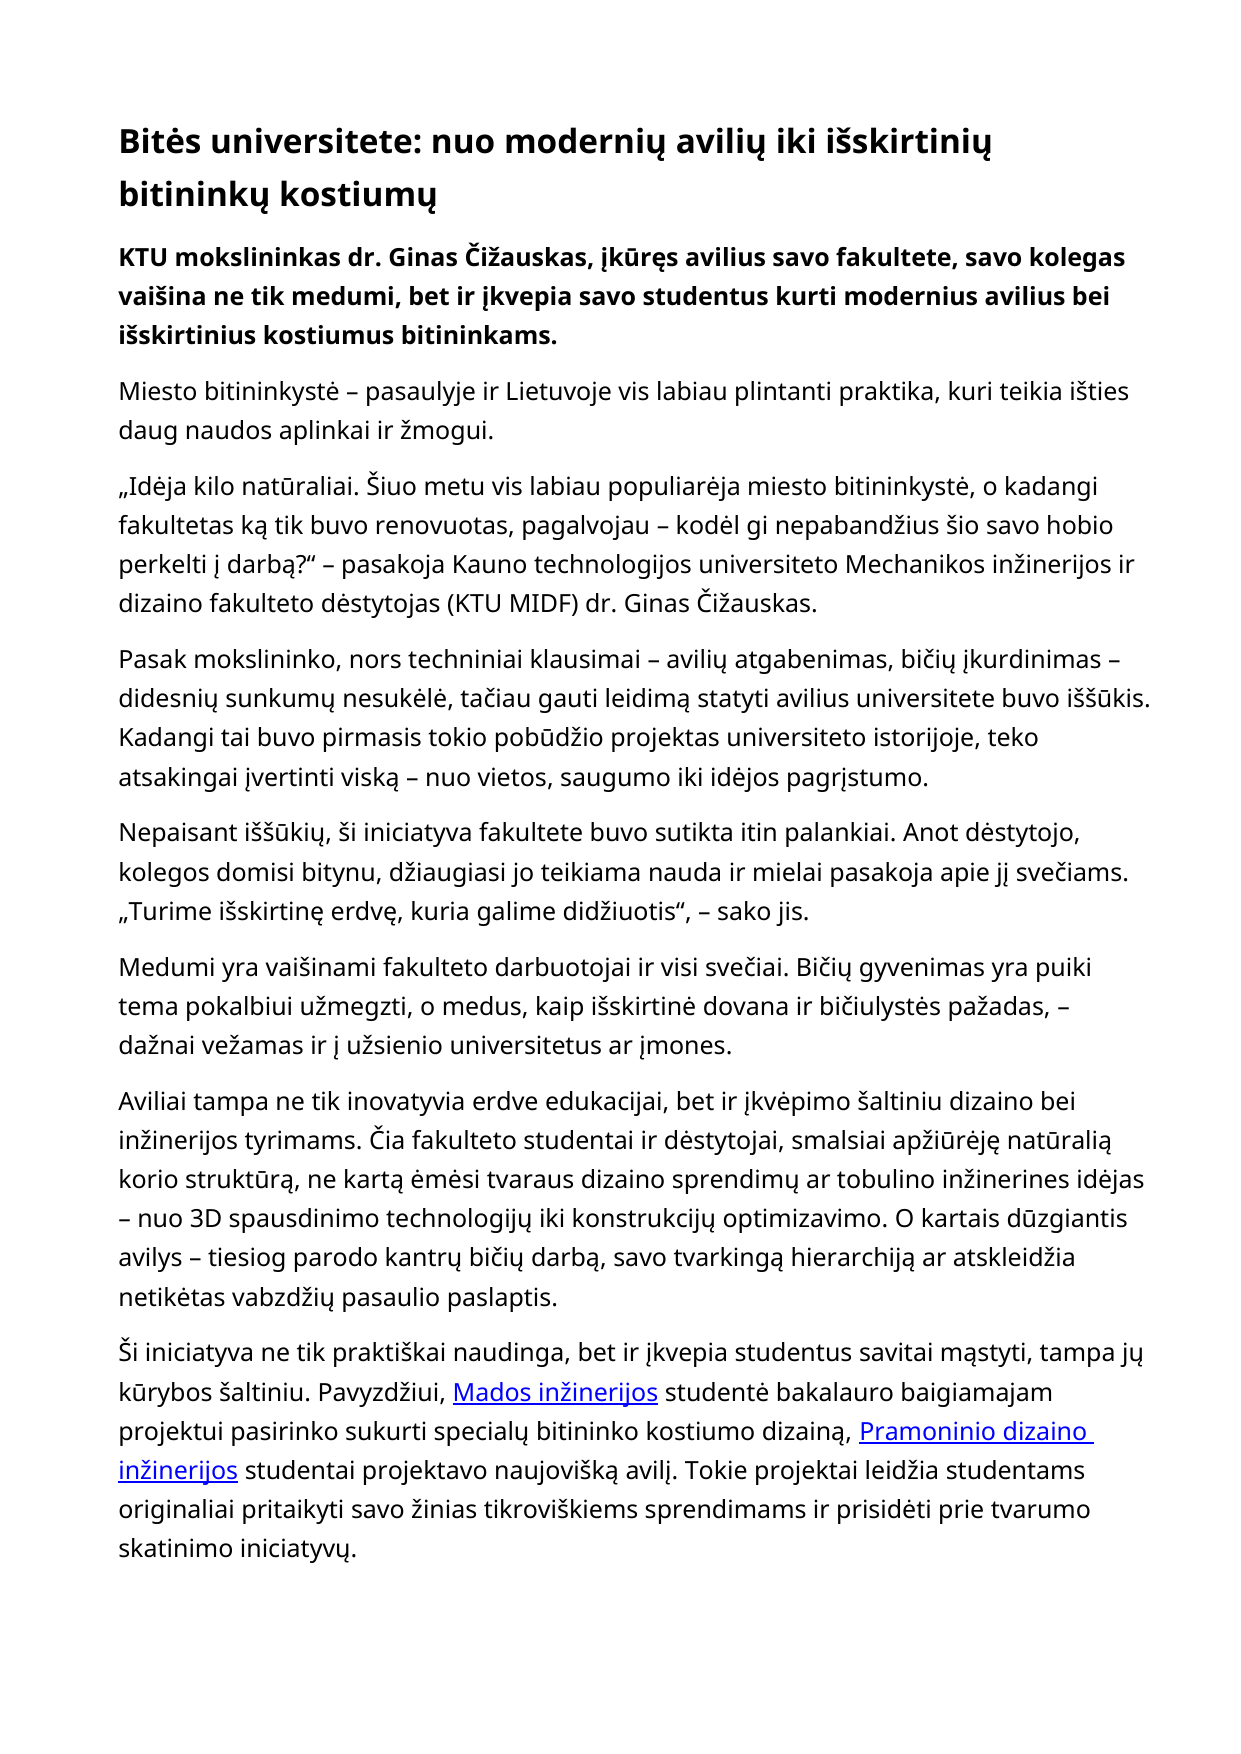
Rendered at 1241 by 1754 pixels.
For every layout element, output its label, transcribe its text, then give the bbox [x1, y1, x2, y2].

text Aviliai tampa ne tik inovatyvia erdve edukacijai, bet ir įkvėpimo šaltiniu dizaino bei inžinerijos tyrimams. Čia fakulteto studentai ir dėstytojai, smalsiai apžiūrėję natūralią korio struktūrą, ne kartą ėmėsi tvaraus dizaino sprendimų ar tobulino inžinerines idėjas – nuo 3D spausdinimo technologijų iki konstrukcijų optimizavimo. O kartais dūzgiantis avilys – tiesiog parodo kantrų bičių darbą, savo tvarkingą hierarchiją ar atskleidžia netikėtas vabzdžių pasaulio paslaptis. [118, 1083, 1152, 1313]
text Bitės universitete: nuo modernių avilių iki išskirtinių bitininkų kostiumų [118, 118, 1152, 216]
text Pasak mokslininko, nors techniniai klausimai – avilių atgabenimas, bičių įkurdinimas – didesnių sunkumų nesukėlė, tačiau gauti leidimą statyti avilius universitete buvo iššūkis. Kadangi tai buvo pirmasis tokio pobūdžio projektas universiteto istorijoje, teko atsakingai įvertinti viską – nuo vietos, saugumo iki idėjos pagrįstumo. [118, 642, 1152, 793]
text Medumi yra vaišinami fakulteto darbuotojai ir visi svečiai. Bičių gyvenimas yra puiki tema pokalbiui užmegzti, o medus, kaip išskirtinė dovana ir bičiulystės pažadas, – dažnai vežamas ir į užsienio universitetus ar įmones. [118, 949, 1152, 1062]
text Ši iniciatyva ne tik praktiškai naudinga, bet ir įkvepia studentus savitai mąstyti, tampa jų kūrybos šaltiniu. Pavyzdžiui, Mados inžinerijos studentė bakalauro baigiamajam projektui pasirinko sukurti specialų bitininko kostiumo dizainą, Pramoninio dizaino inžinerijos studentai projektavo naujovišką avilį. Tokie projektai leidžia studentams originaliai pritaikyti savo žinias tikroviškiems sprendimams ir prisidėti prie tvarumo skatinimo iniciatyvų. [118, 1335, 1152, 1565]
text Miesto bitininkystė – pasaulyje ir Lietuvoje vis labiau plintanti praktika, kuri teikia išties daug naudos aplinkai ir žmogui. [118, 373, 1152, 447]
text „Idėja kilo natūraliai. Šiuo metu vis labiau populiarėja miesto bitininkystė, o kadangi fakultetas ką tik buvo renovuotas, pagalvojau – kodėl gi nepabandžius šio savo hobio perkelti į darbą?“ – pasakoja Kauno technologijos universiteto Mechanikos inžinerijos ir dizaino fakulteto dėstytojas (KTU MIDF) dr. Ginas Čižauskas. [118, 468, 1152, 620]
text KTU mokslininkas dr. Ginas Čižauskas, įkūręs avilius savo fakultete, savo kolegas vaišina ne tik medumi, bet ir įkvepia savo studentus kurti modernius avilius bei išskirtinius kostiumus bitininkams. [118, 239, 1152, 352]
text Nepaisant iššūkių, ši iniciatyva fakultete buvo sutikta itin palankiai. Anot dėstytojo, kolegos domisi bitynu, džiaugiasi jo teikiama nauda ir mielai pasakoja apie jį svečiams. „Turime išskirtinę erdvę, kuria galime didžiuotis“, – sako jis. [118, 815, 1152, 927]
